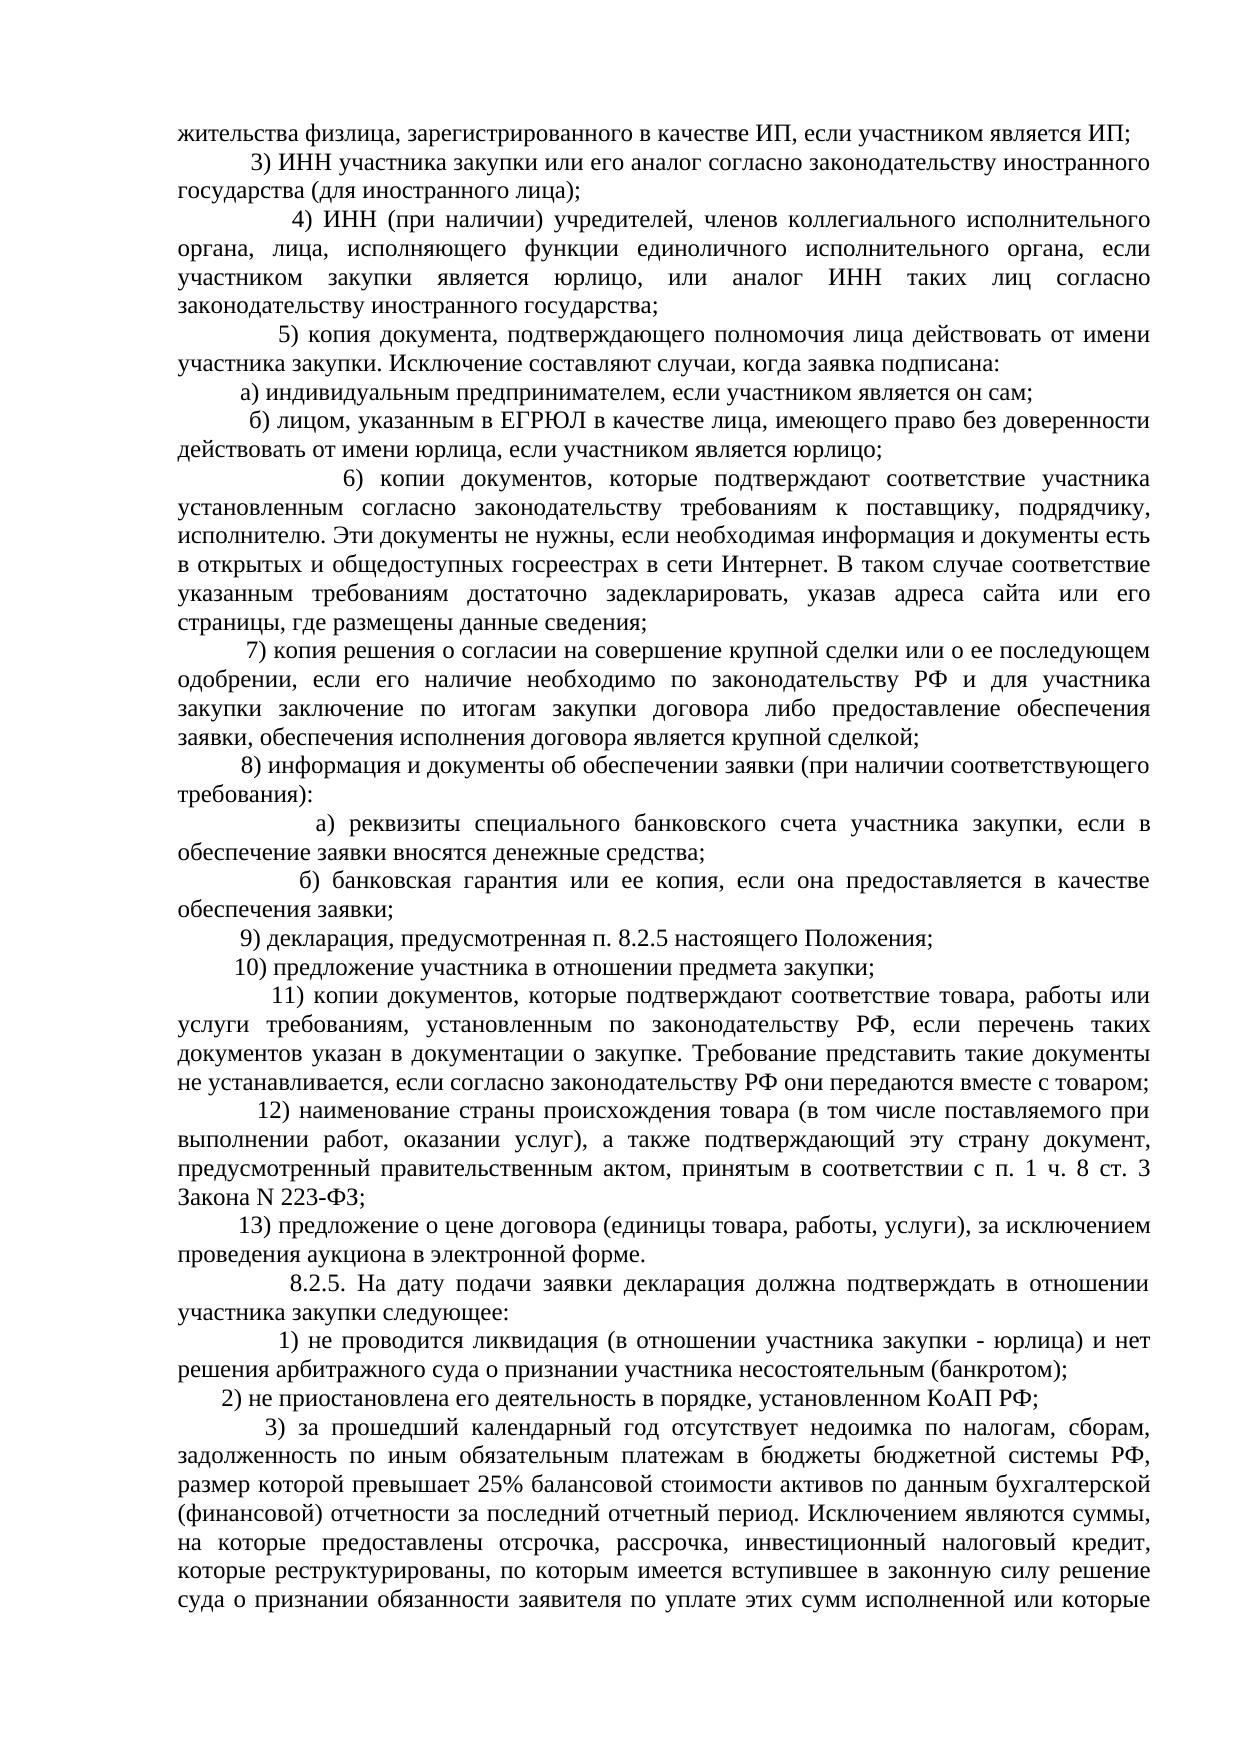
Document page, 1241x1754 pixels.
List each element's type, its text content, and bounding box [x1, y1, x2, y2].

text 8.2.5. На дату подачи заявки декларация должна подтверждать в отношении участника закупки следующее: [177, 1268, 1152, 1326]
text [177, 1412, 1152, 1613]
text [177, 118, 1152, 147]
text 4) ИНН (при наличии) учредителей, членов коллегиального исполнительного органа, лица, исполняющего функции единоличного исполнительного органа, если участником закупки является юрлицо, или аналог ИНН таких лиц согласно законодательству иностранного государства; [177, 204, 1152, 319]
text 5) копия документа, подтверждающего полномочия лица действовать от имени участника закупки. Исключение составляют случаи, когда заявка подписана: [177, 319, 1152, 377]
text 13) предложение о цене договора (единицы товара, работы, услуги), за исключением проведения аукциона в электронной форме. [177, 1211, 1152, 1268]
text 10) предложение участника в отношении предмета закупки; [177, 952, 1152, 981]
text 2) не приостановлена его деятельность в порядке, установленном КоАП РФ; [177, 1383, 1152, 1412]
text 12) наименование страны происхождения товара (в том числе поставляемого при выполнении работ, оказании услуг), а также подтверждающий эту страну документ, предусмотренный правительственным актом, принятым в соответствии с п. 1 ч. 8 ст. 3 Закона N 223-ФЗ; [177, 1096, 1152, 1211]
text 9) декларация, предусмотренная п. 8.2.5 настоящего Положения; [177, 923, 1152, 952]
text 8) информация и документы об обеспечении заявки (при наличии соответствующего требования): [177, 751, 1152, 808]
text а) реквизиты специального банковского счета участника закупки, если в обеспечение заявки вносятся денежные средства; [177, 808, 1152, 866]
text б) банковская гарантия или ее копия, если она предоставляется в качестве обеспечения заявки; [177, 866, 1152, 923]
text 7) копия решения о согласии на совершение крупной сделки или о ее последующем одобрении, если его наличие необходимо по законодательству РФ и для участника закупки заключение по итогам закупки договора либо предоставление обеспечения заявки, обеспечения исполнения договора является крупной сделкой; [177, 636, 1152, 751]
text 11) копии документов, которые подтверждают соответствие товара, работы или услуги требованиям, установленным по законодательству РФ, если перечень таких документов указан в документации о закупке. Требование представить такие документы не устанавливается, если согласно законодательству РФ они передаются вместе с товаром; [177, 981, 1152, 1096]
text 6) копии документов, которые подтверждают соответствие участника установленным согласно законодательству требованиям к поставщику, подрядчику, исполнителю. Эти документы не нужны, если необходимая информация и документы есть в открытых и общедоступных госреестрах в сети Интернет. В таком случае соответствие указанным требованиям достаточно задекларировать, указав адреса сайта или его страницы, где размещены данные сведения; [177, 463, 1152, 636]
text 1) не проводится ликвидация (в отношении участника закупки - юрлица) и нет решения арбитражного суда о признании участника несостоятельным (банкротом); [177, 1326, 1152, 1383]
text б) лицом, указанным в ЕГРЮЛ в качестве лица, имеющего право без доверенности действовать от имени юрлица, если участником является юрлицо; [177, 406, 1152, 463]
text 3) ИНН участника закупки или его аналог согласно законодательству иностранного государства (для иностранного лица); [177, 147, 1152, 204]
text а) индивидуальным предпринимателем, если участником является он сам; [177, 377, 1152, 406]
